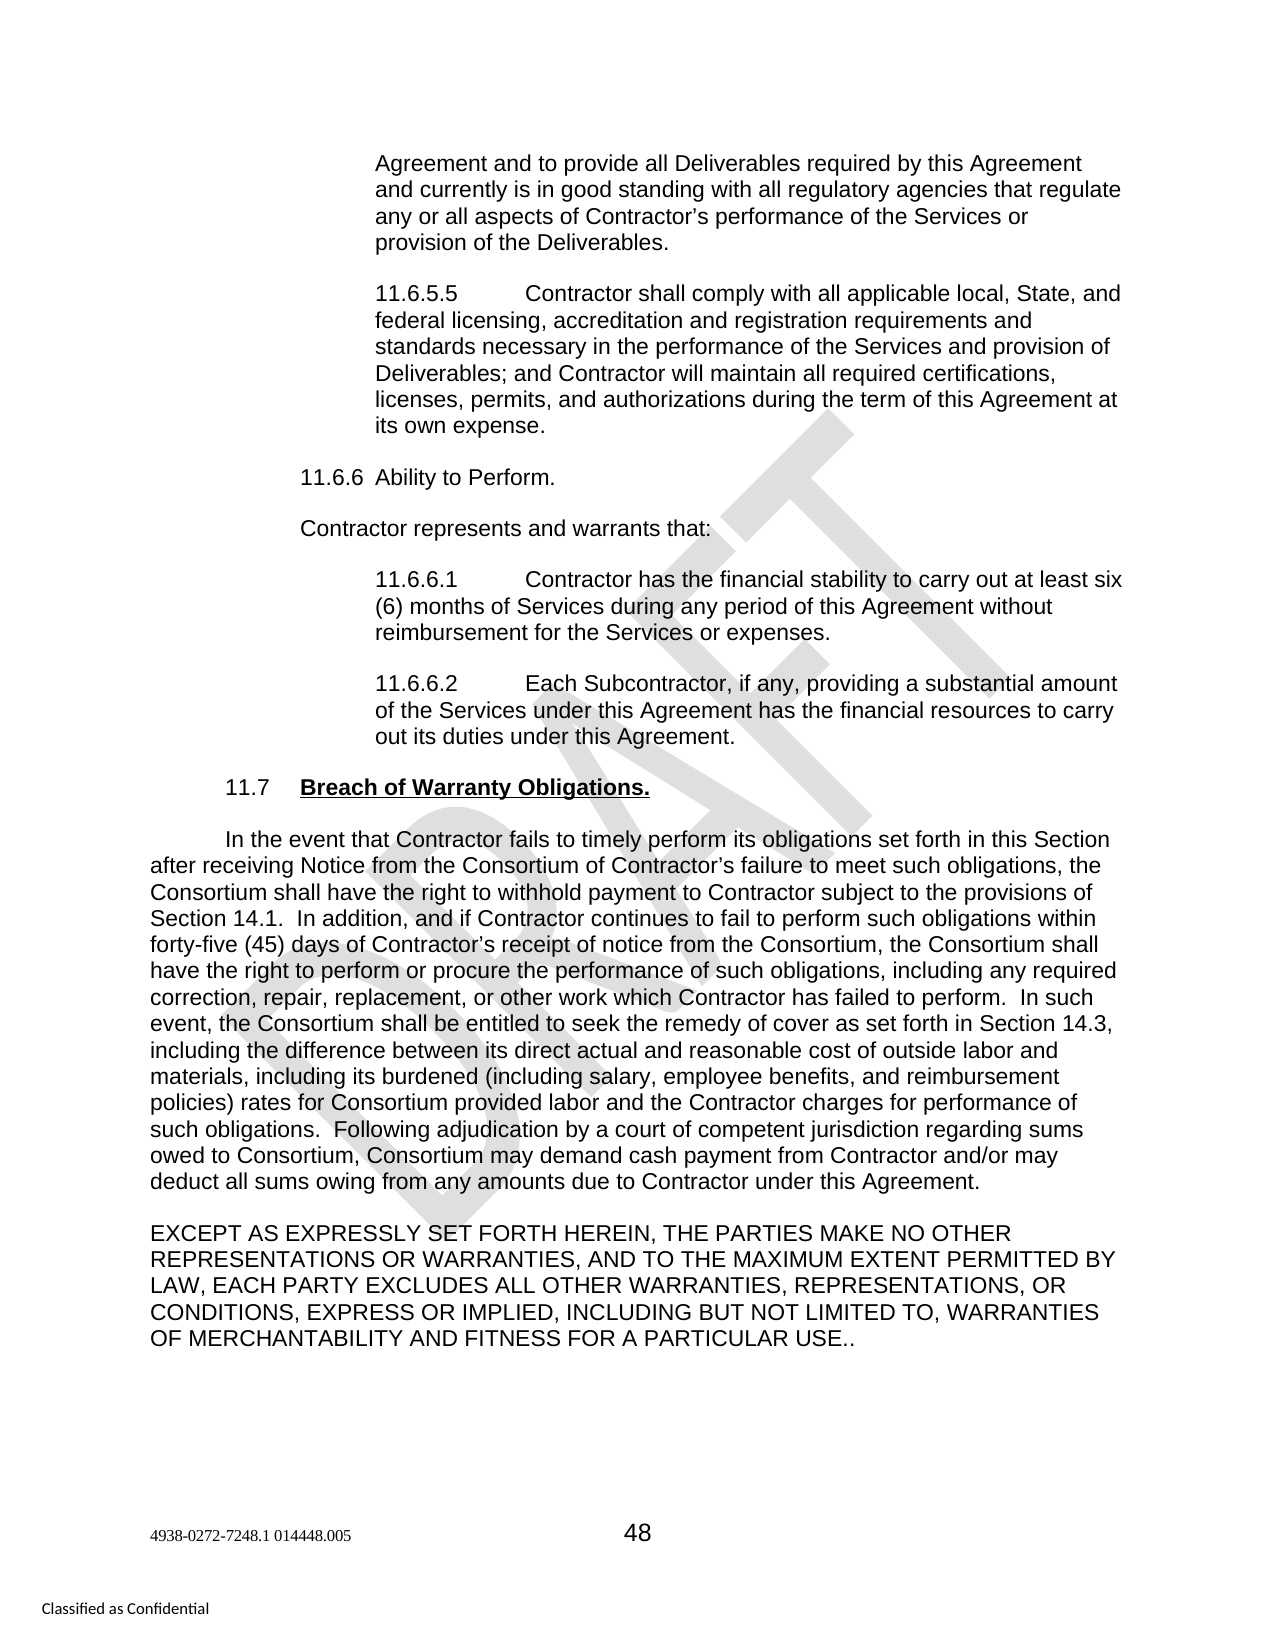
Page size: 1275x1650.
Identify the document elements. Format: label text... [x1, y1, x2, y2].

text EXCEPT AS EXPRESSLY SET FORTH HEREIN, THE PARTIES MAKE NO OTHER REPRESENTATIONS OR WARRANTIES, AND TO THE MAXIMUM EXTENT PERMITTED BY LAW, EACH PARTY EXCLUDES ALL OTHER WARRANTIES, REPRESENTATIONS, OR CONDITIONS, EXPRESS OR IMPLIED, INCLUDING BUT NOT LIMITED TO, WARRANTIES OF MERCHANTABILITY AND FITNESS FOR A PARTICULAR USE.. [150, 1220, 1125, 1351]
text Contractor shall comply with all applicable local, State, and federal licensing, accreditation and registration requirements and standards necessary in the performance of the Services and provision of Deliverables; and Contractor will maintain all required certifications, licenses, permits, and authorizations during the term of this Agreement at its own expense. [375, 280, 1125, 438]
text Breach of Warranty Obligations. [225, 774, 1125, 801]
text Ability to Perform. [300, 463, 1125, 490]
text Contractor represents and warrants that: [300, 515, 1125, 541]
text In the event that Contractor fails to timely perform its obligations set forth in this Section after receiving Notice from the Consortium of Contractor’s failure to meet such obligations, the Consortium shall have the right to withhold payment to Contractor subject to the provisions of Section 14.1. In addition, and if Contractor continues to fail to perform such obligations within forty-five (45) days of Contractor’s receipt of notice from the Consortium, the Consortium shall have the right to perform or procure the performance of such obligations, including any required correction, repair, replacement, or other work which Contractor has failed to perform. In such event, the Consortium shall be entitled to seek the remedy of cover as set forth in Section 14.3, including the difference between its direct actual and reasonable cost of outside labor and materials, including its burdened (including salary, employee benefits, and reimbursement policies) rates for Consortium provided labor and the Contractor charges for performance of such obligations. Following adjudication by a court of competent jurisdiction regarding sums owed to Consortium, Consortium may demand cash payment from Contractor and/or may deduct all sums owing from any amounts due to Contractor under this Agreement. [150, 826, 1125, 1195]
text Each Subcontractor, if any, providing a substantial amount of the Services under this Agreement has the financial resources to carry out its duties under this Agreement. [375, 670, 1125, 749]
text Contractor has the financial stability to carry out at least six (6) months of Services during any period of this Agreement without reimbursement for the Services or expenses. [375, 566, 1125, 645]
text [375, 150, 1125, 255]
